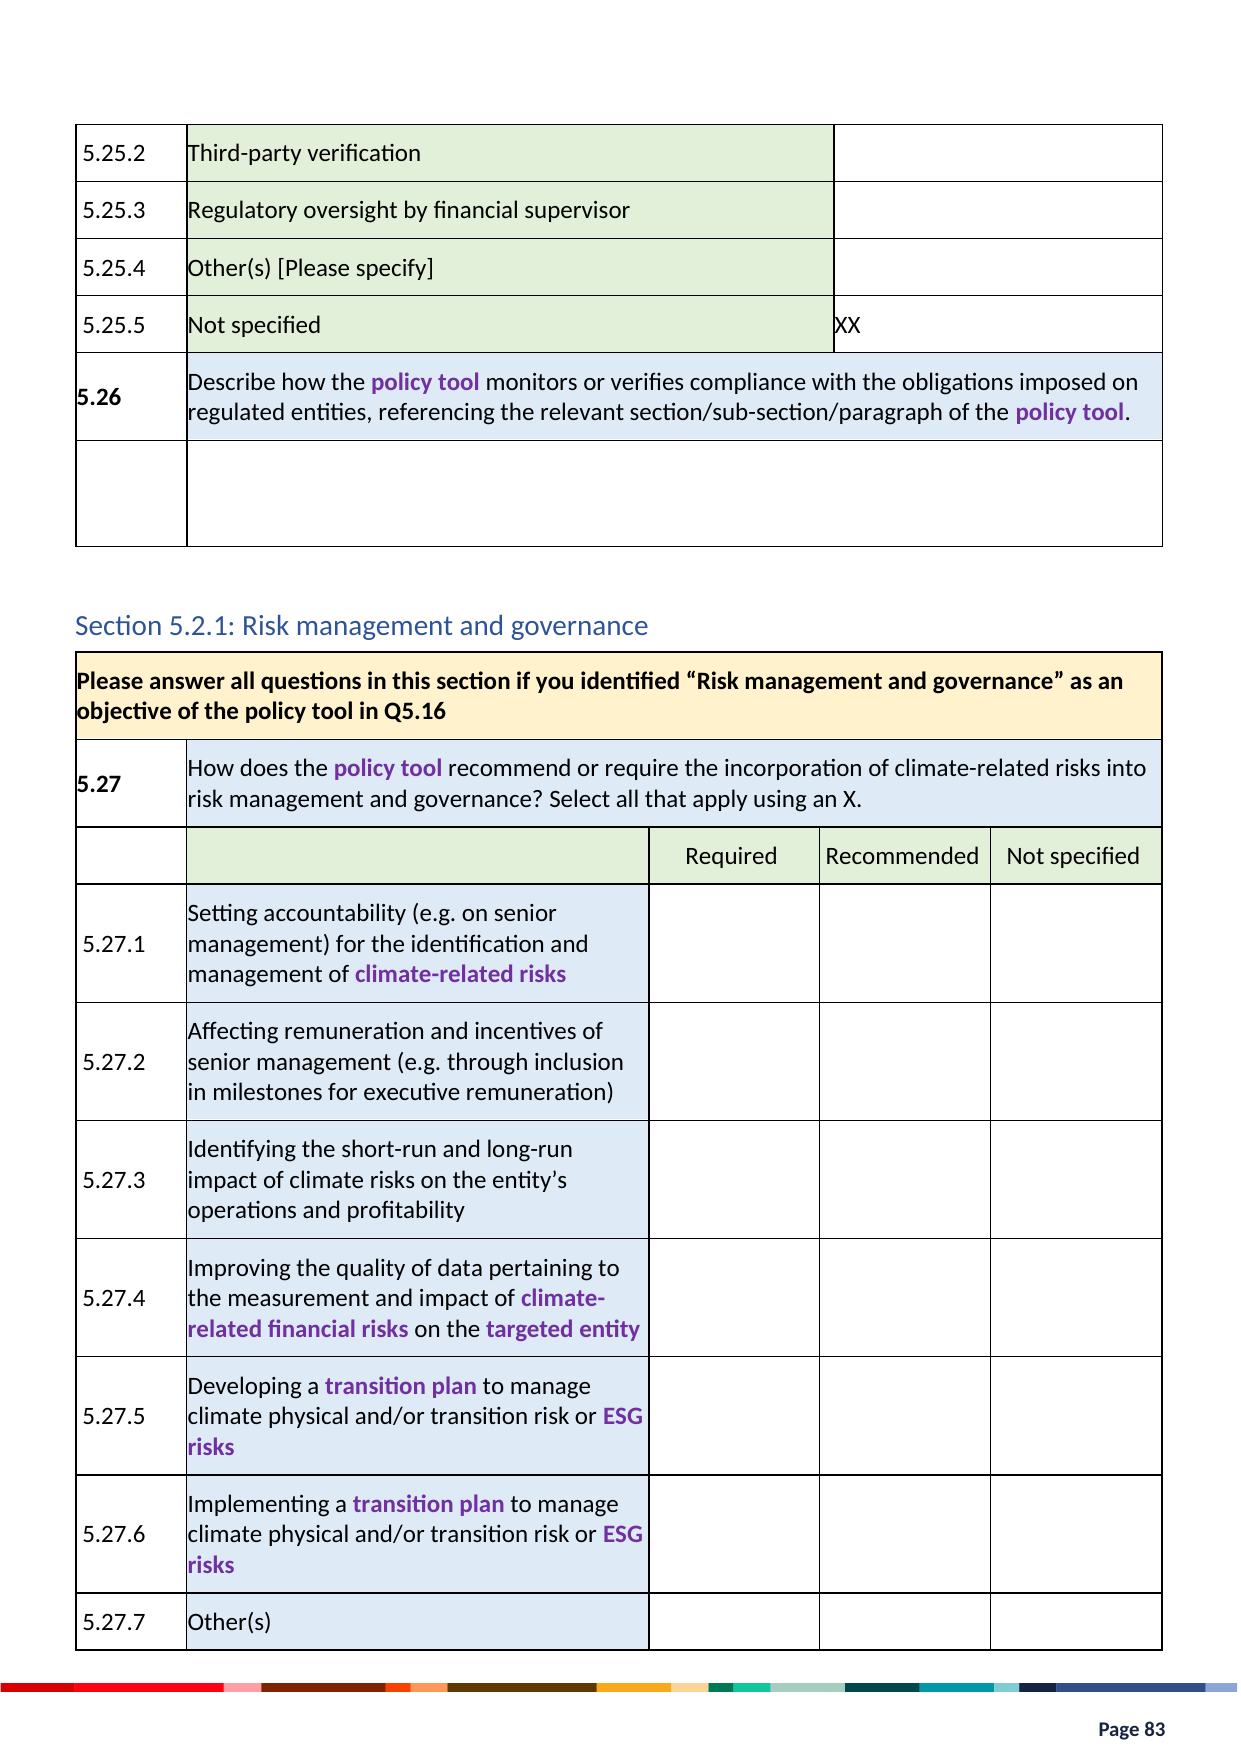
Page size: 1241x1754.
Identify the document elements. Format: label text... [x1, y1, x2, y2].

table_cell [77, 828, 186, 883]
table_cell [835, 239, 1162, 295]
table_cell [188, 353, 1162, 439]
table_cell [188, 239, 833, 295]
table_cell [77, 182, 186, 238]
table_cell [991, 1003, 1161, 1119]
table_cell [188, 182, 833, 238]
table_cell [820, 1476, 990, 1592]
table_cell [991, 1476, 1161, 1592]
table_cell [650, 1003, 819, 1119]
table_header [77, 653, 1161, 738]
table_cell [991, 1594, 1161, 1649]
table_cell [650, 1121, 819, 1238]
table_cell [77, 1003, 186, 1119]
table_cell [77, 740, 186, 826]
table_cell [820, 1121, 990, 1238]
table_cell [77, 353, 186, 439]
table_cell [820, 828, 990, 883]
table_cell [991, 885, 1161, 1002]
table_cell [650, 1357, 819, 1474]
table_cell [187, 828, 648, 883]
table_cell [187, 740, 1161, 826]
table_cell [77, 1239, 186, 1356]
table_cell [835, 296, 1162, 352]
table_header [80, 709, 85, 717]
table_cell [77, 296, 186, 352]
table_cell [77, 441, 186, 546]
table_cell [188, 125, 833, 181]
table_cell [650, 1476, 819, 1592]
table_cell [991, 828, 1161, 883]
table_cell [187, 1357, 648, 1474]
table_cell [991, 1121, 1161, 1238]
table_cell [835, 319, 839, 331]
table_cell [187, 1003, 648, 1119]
picture [0, 1683, 1236, 1692]
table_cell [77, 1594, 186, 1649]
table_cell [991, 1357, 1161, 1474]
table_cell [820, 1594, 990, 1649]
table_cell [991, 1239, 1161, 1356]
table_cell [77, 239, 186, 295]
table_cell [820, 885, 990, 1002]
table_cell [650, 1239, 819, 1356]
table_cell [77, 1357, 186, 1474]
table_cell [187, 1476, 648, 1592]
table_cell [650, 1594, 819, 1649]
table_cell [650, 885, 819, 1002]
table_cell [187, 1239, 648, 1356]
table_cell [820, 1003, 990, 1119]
subtitle Section 5.2.1: Risk management and governance [75, 607, 1165, 643]
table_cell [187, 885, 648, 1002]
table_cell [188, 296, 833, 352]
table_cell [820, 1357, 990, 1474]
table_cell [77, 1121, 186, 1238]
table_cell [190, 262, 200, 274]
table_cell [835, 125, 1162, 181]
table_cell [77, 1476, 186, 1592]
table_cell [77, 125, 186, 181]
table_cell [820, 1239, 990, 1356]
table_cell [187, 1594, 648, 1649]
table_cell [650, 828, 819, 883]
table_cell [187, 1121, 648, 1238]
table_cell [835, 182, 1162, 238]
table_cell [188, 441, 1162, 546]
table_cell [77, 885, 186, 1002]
